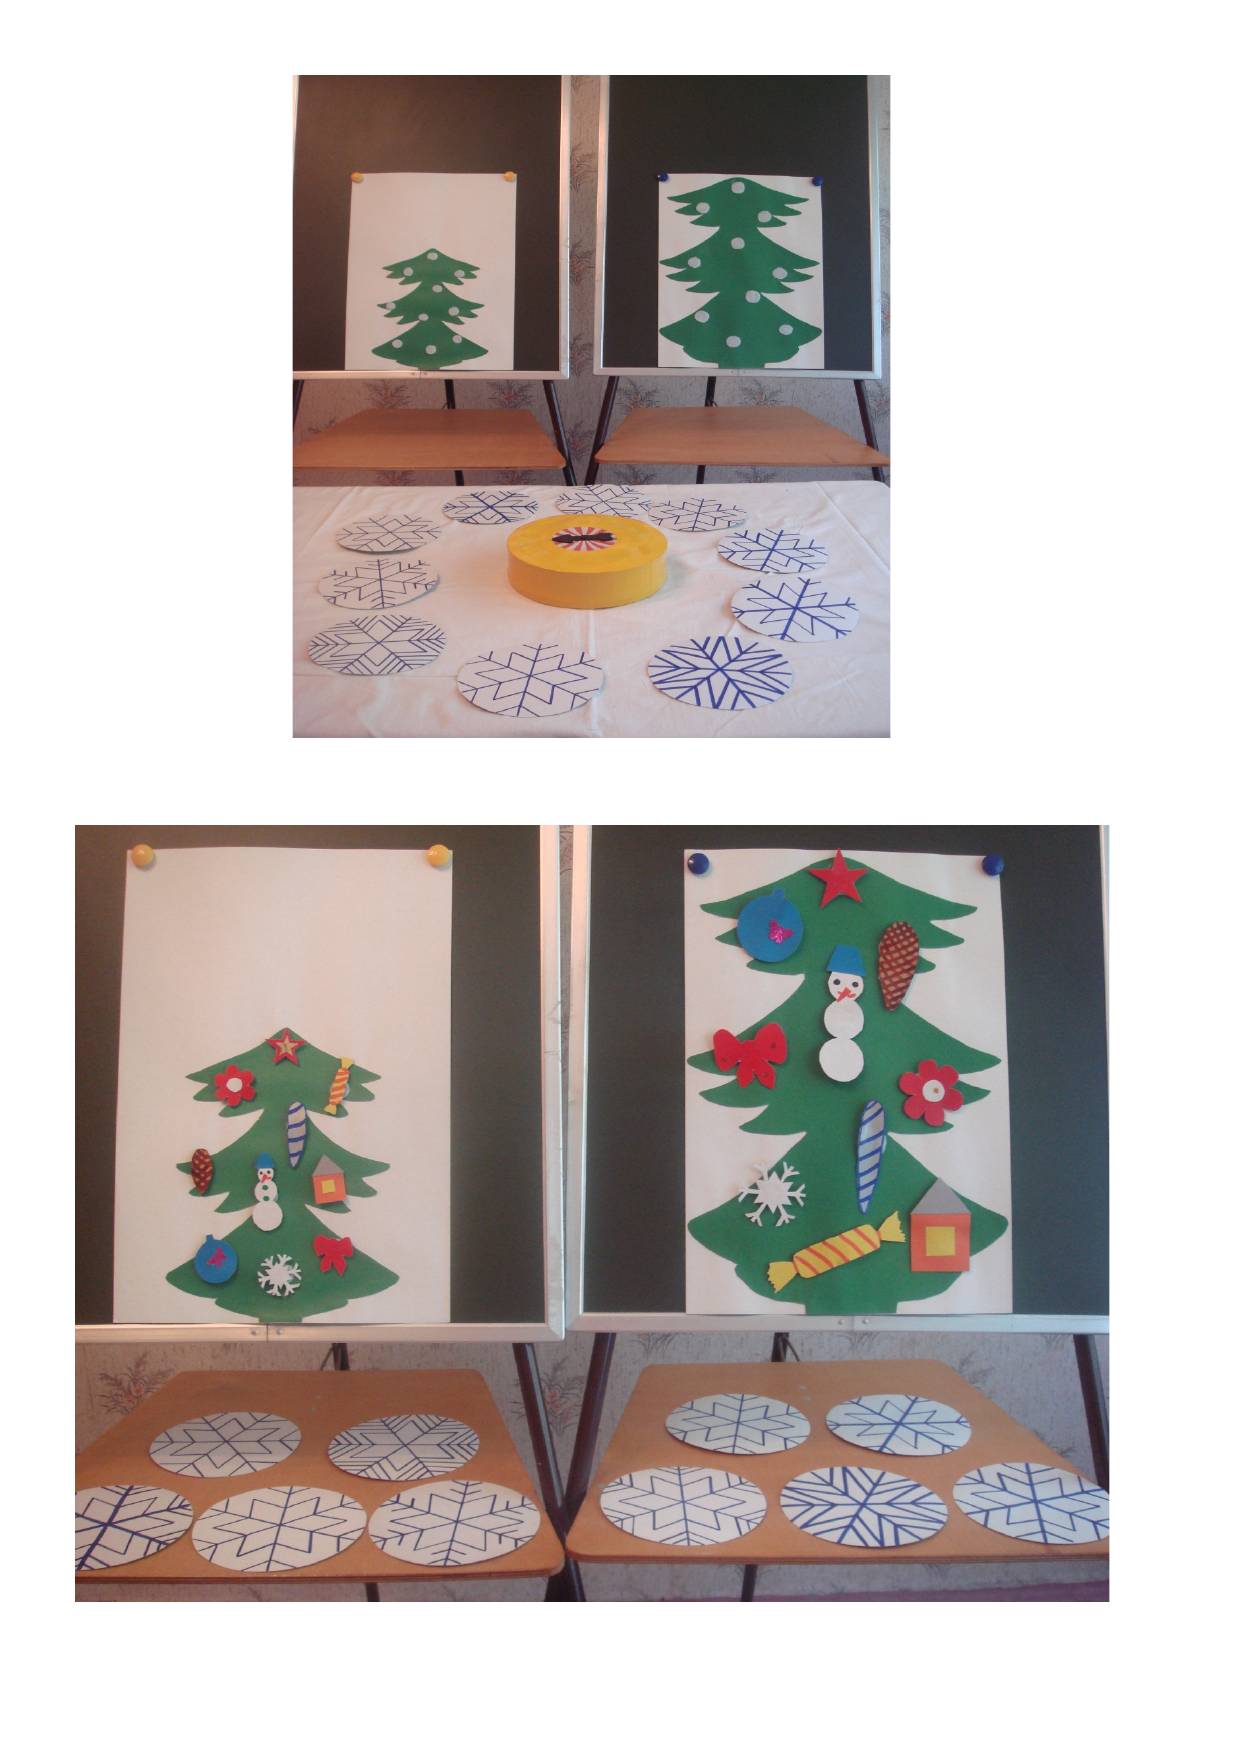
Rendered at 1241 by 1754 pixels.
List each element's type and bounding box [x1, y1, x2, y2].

picture [292, 75, 891, 738]
picture [75, 825, 1110, 1602]
